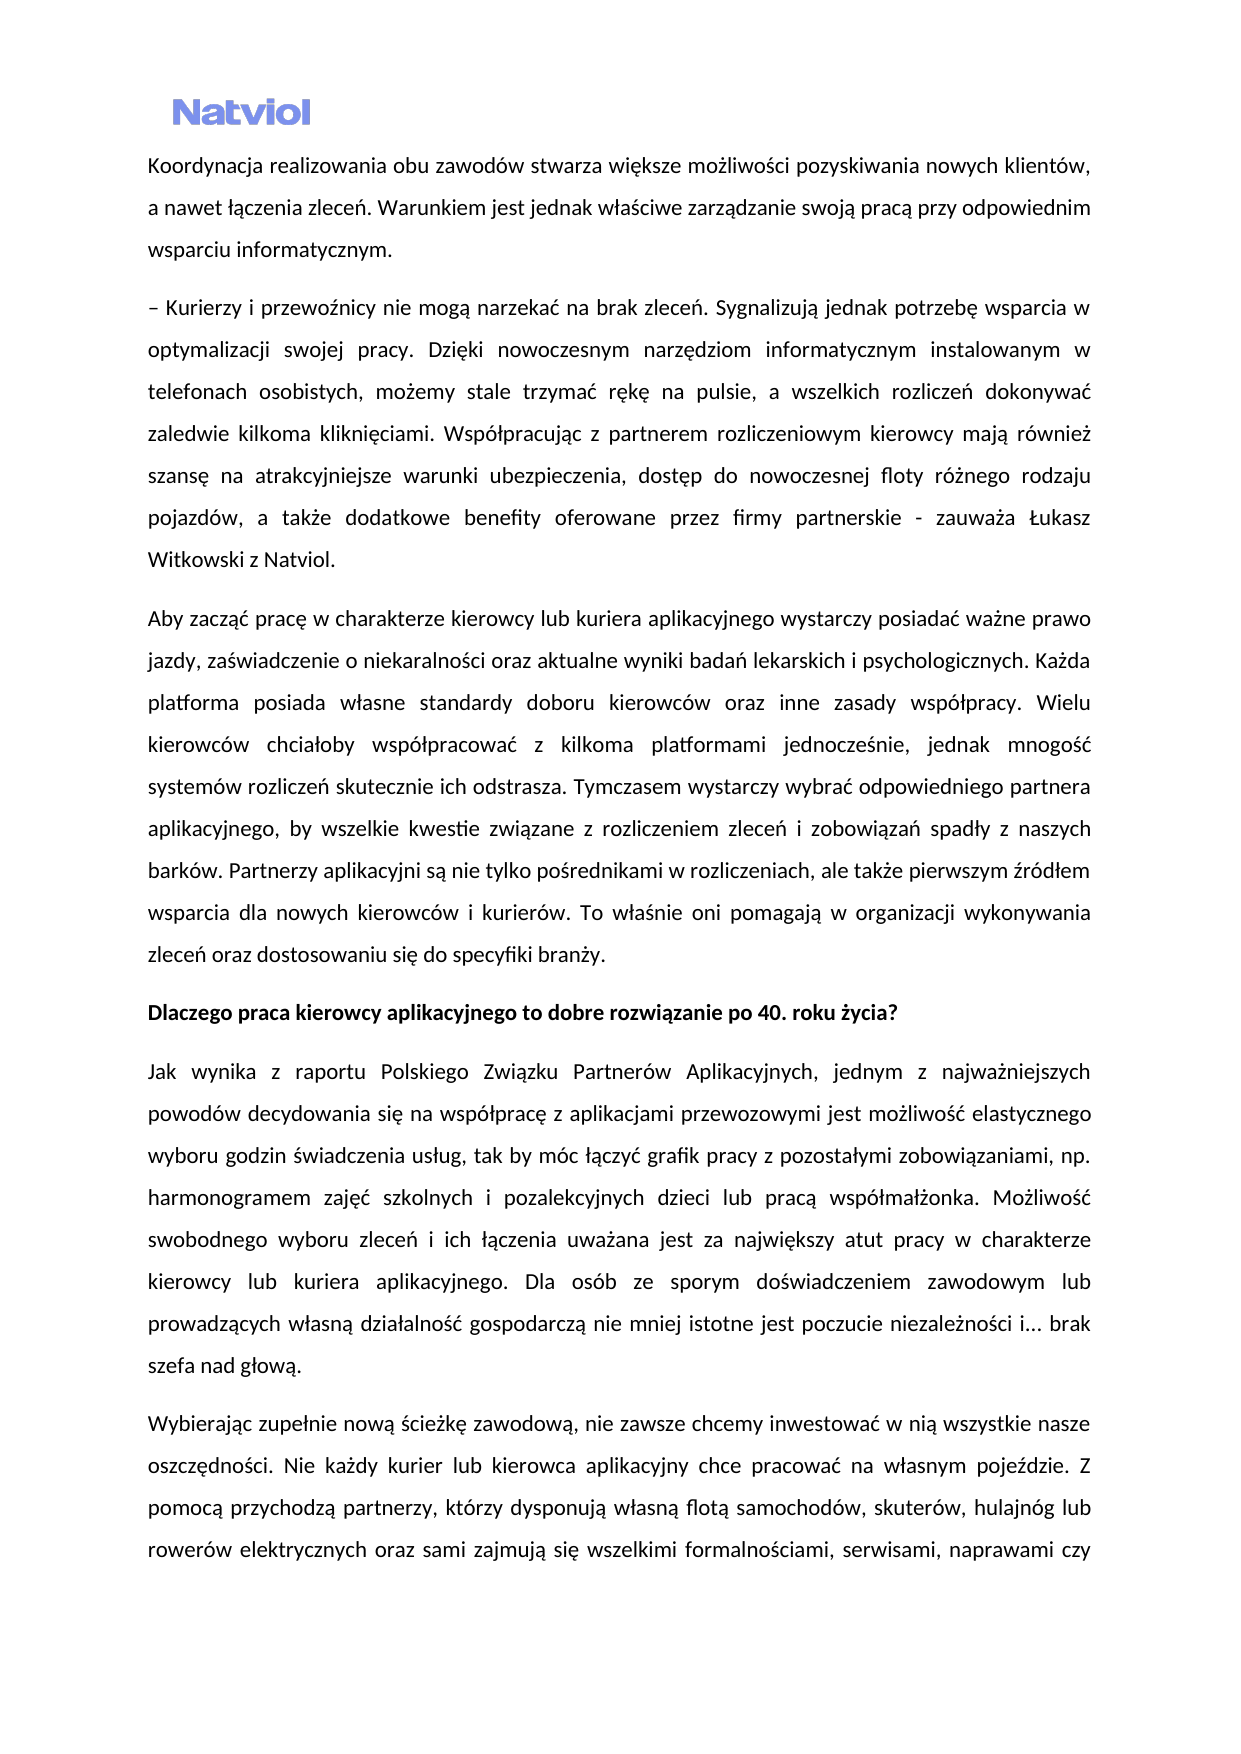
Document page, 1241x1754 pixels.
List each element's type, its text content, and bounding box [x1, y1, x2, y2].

picture [147, 73, 336, 151]
text – Kurierzy i przewoźnicy nie mogą narzekać na brak zleceń. Sygnalizują jednak potrzebę wsparcia w optymalizacji swojej pracy. Dzięki nowoczesnym narzędziom informatycznym instalowanym w telefonach osobistych, możemy stale trzymać rękę na pulsie, a wszelkich rozliczeń dokonywać zaledwie kilkoma kliknięciami. Współpracując z partnerem rozliczeniowym kierowcy mają również szansę na atrakcyjniejsze warunki ubezpieczenia, dostęp do nowoczesnej floty różnego rodzaju pojazdów, a także dodatkowe benefity oferowane przez firmy partnerskie - zauważa Łukasz Witkowski z Natviol. [148, 293, 1093, 573]
text Jak wynika z raportu Polskiego Związku Partnerów Aplikacyjnych, jednym z najważniejszych powodów decydowania się na współpracę z aplikacjami przewozowymi jest możliwość elastycznego wyboru godzin świadczenia usług, tak by móc łączyć grafik pracy z pozostałymi zobowiązaniami, np. harmonogramem zajęć szkolnych i pozalekcyjnych dzieci lub pracą współmałżonka. Możliwość swobodnego wyboru zleceń i ich łączenia uważana jest za największy atut pracy w charakterze kierowcy lub kuriera aplikacyjnego. Dla osób ze sporym doświadczeniem zawodowym lub prowadzących własną działalność gospodarczą nie mniej istotne jest poczucie niezależności i... brak szefa nad głową. [148, 1057, 1093, 1379]
text Aby zacząć pracę w charakterze kierowcy lub kuriera aplikacyjnego wystarczy posiadać ważne prawo jazdy, zaświadczenie o niekaralności oraz aktualne wyniki badań lekarskich i psychologicznych. Każda platforma posiada własne standardy doboru kierowców oraz inne zasady współpracy. Wielu kierowców chciałoby współpracować z kilkoma platformami jednocześnie, jednak mnogość systemów rozliczeń skutecznie ich odstrasza. Tymczasem wystarczy wybrać odpowiedniego partnera aplikacyjnego, by wszelkie kwestie związane z rozliczeniem zleceń i zobowiązań spadły z naszych barków. Partnerzy aplikacyjni są nie tylko pośrednikami w rozliczeniach, ale także pierwszym źródłem wsparcia dla nowych kierowców i kurierów. To właśnie oni pomagają w organizacji wykonywania zleceń oraz dostosowaniu się do specyfiki branży. [148, 604, 1093, 968]
text Dlaczego praca kierowcy aplikacyjnego to dobre rozwiązanie po 40. roku życia? [148, 998, 1093, 1026]
